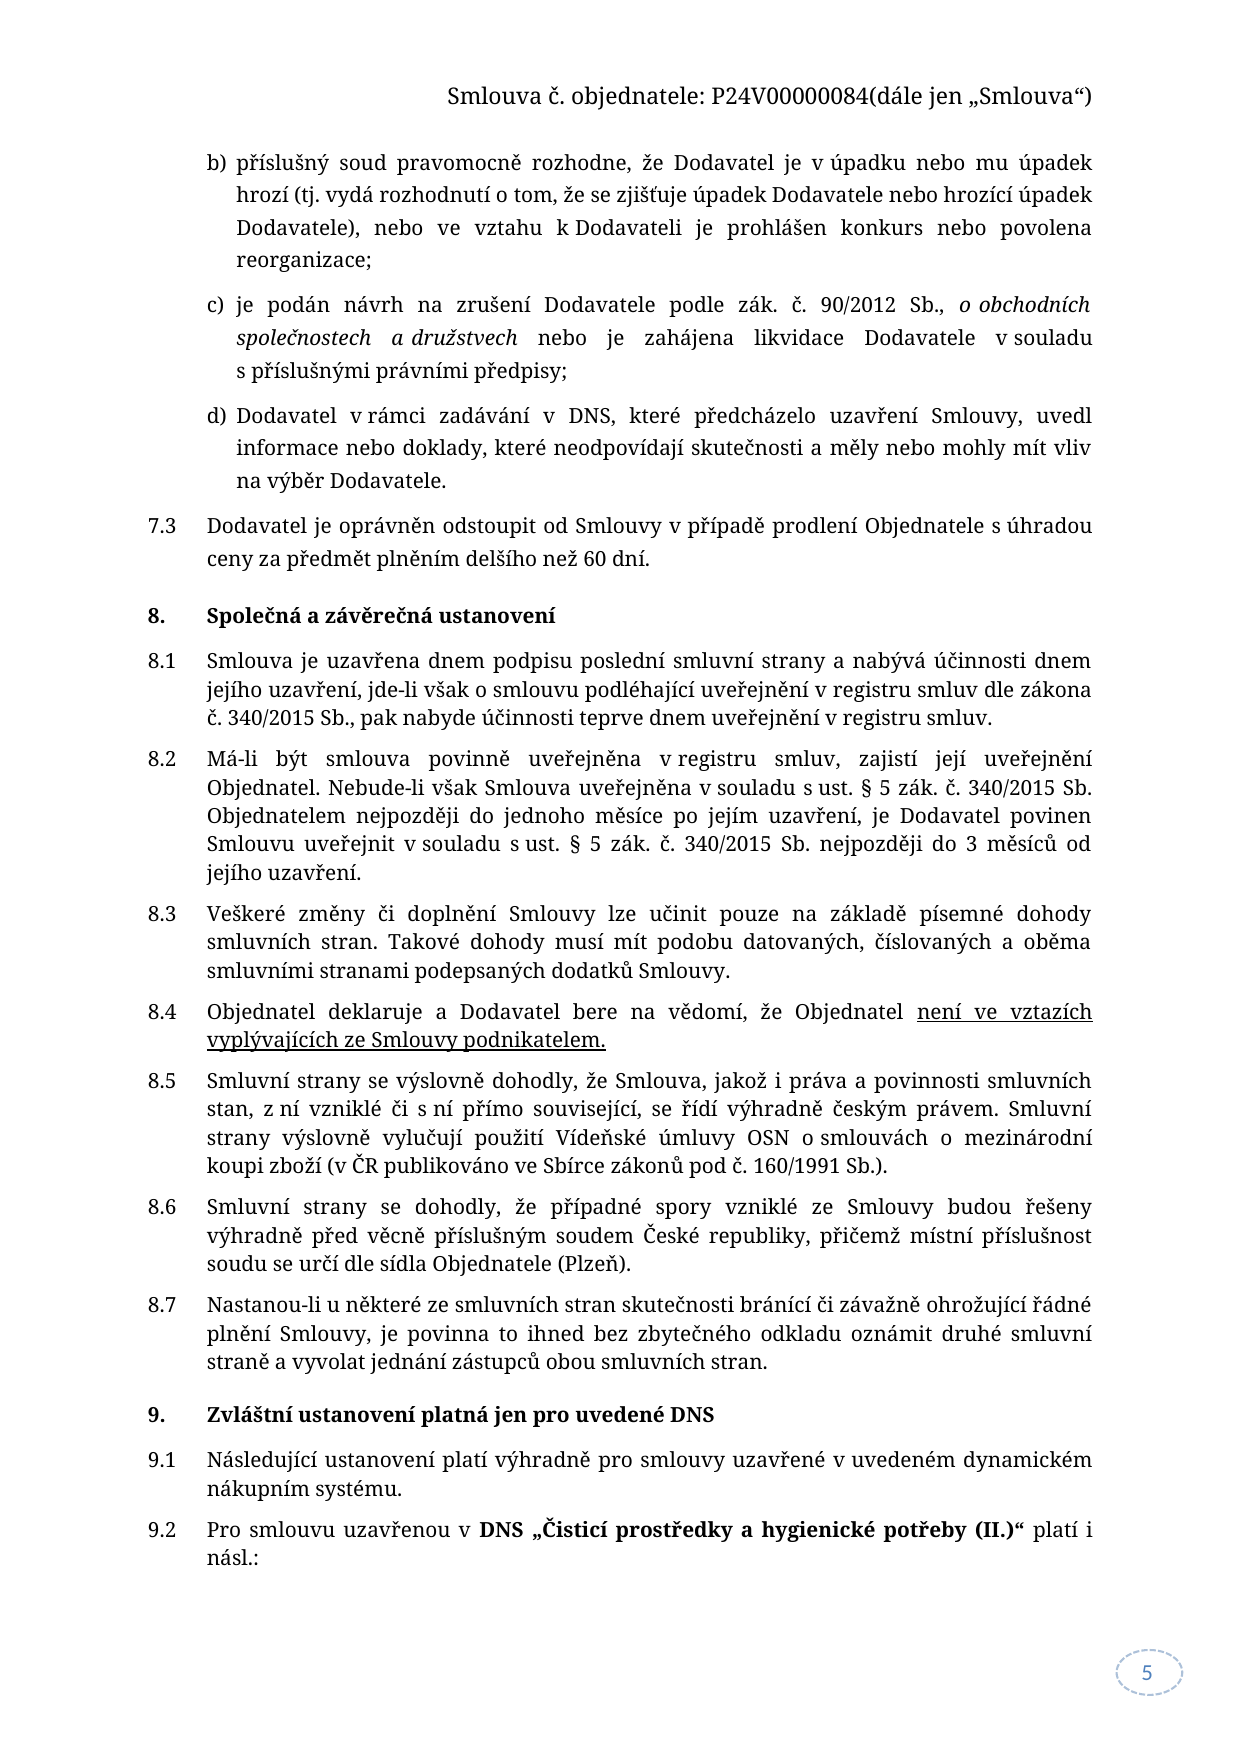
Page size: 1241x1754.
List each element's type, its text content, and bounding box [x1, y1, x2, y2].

list Veškeré změny či doplnění Smlouvy lze učinit pouze na základě písemné dohody smluvních stran. Takové dohody musí mít podobu datovaných, číslovaných a oběma smluvními stranami podepsaných dodatků Smlouvy. [148, 899, 1093, 984]
list Dodavatel v rámci zadávání v DNS, které předcházelo uzavření Smlouvy, uvedl informace nebo doklady, které neodpovídají skutečnosti a měly nebo mohly mít vliv na výběr Dodavatele. [207, 401, 1093, 494]
list Smlouva je uzavřena dnem podpisu poslední smluvní strany a nabývá účinnosti dnem jejího uzavření, jde-li však o smlouvu podléhající uveřejnění v registru smluv dle zákona č. 340/2015 Sb., pak nabyde účinnosti teprve dnem uveřejnění v registru smluv. [148, 646, 1093, 732]
list Společná a závěrečná ustanovení [148, 601, 1093, 630]
list Zvláštní ustanovení platná jen pro uvedené DNS [148, 1401, 1093, 1429]
list Nastanou-li u některé ze smluvních stran skutečnosti bránící či závažně ohrožující řádné plnění Smlouvy, je povinna to ihned bez zbytečného odkladu oznámit druhé smluvní straně a vyvolat jednání zástupců obou smluvních stran. [148, 1290, 1093, 1376]
list je podán návrh na zrušení Dodavatele podle zák. č. 90/2012 Sb., o obchodních společnostech a družstvech nebo je zahájena likvidace Dodavatele v souladu s příslušnými právními předpisy; [207, 291, 1093, 384]
list Objednatel deklaruje a Dodavatel bere na vědomí, že Objednatel není ve vztazích vyplývajících ze Smlouvy podnikatelem. [148, 997, 1093, 1054]
list Má-li být smlouva povinně uveřejněna v registru smluv, zajistí její uveřejnění Objednatel. Nebude-li však Smlouva uveřejněna v souladu s ust. § 5 zák. č. 340/2015 Sb. Objednatelem nejpozději do jednoho měsíce po jejím uzavření, je Dodavatel povinen Smlouvu uveřejnit v souladu s ust. § 5 zák. č. 340/2015 Sb. nejpozději do 3 měsíců od jejího uzavření. [148, 744, 1093, 886]
list Následující ustanovení platí výhradně pro smlouvy uzavřené v uvedeném dynamickém nákupním systému. [148, 1446, 1093, 1502]
list příslušný soud pravomocně rozhodne, že Dodavatel je v úpadku nebo mu úpadek hrozí (tj. vydá rozhodnutí o tom, že se zjišťuje úpadek Dodavatele nebo hrozící úpadek Dodavatele), nebo ve vztahu k Dodavateli je prohlášen konkurs nebo povolena reorganizace; [207, 148, 1093, 274]
list Smluvní strany se výslovně dohodly, že Smlouva, jakož i práva a povinnosti smluvních stan, z ní vzniklé či s ní přímo související, se řídí výhradně českým právem. Smluvní strany výslovně vylučují použití Vídeňské úmluvy OSN o smlouvách o mezinárodní koupi zboží (v ČR publikováno ve Sbírce zákonů pod č. 160/1991 Sb.). [148, 1066, 1093, 1180]
list Dodavatel je oprávněn odstoupit od Smlouvy v případě prodlení Objednatele s úhradou ceny za předmět plněním delšího než 60 dní. [148, 511, 1093, 572]
list Pro smlouvu uzavřenou v DNS „Čisticí prostředky a hygienické potřeby (II.)“ platí i násl.: [148, 1515, 1093, 1572]
list Smluvní strany se dohodly, že případné spory vzniklé ze Smlouvy budou řešeny výhradně před věcně příslušným soudem České republiky, přičemž místní příslušnost soudu se určí dle sídla Objednatele (Plzeň). [148, 1192, 1093, 1278]
